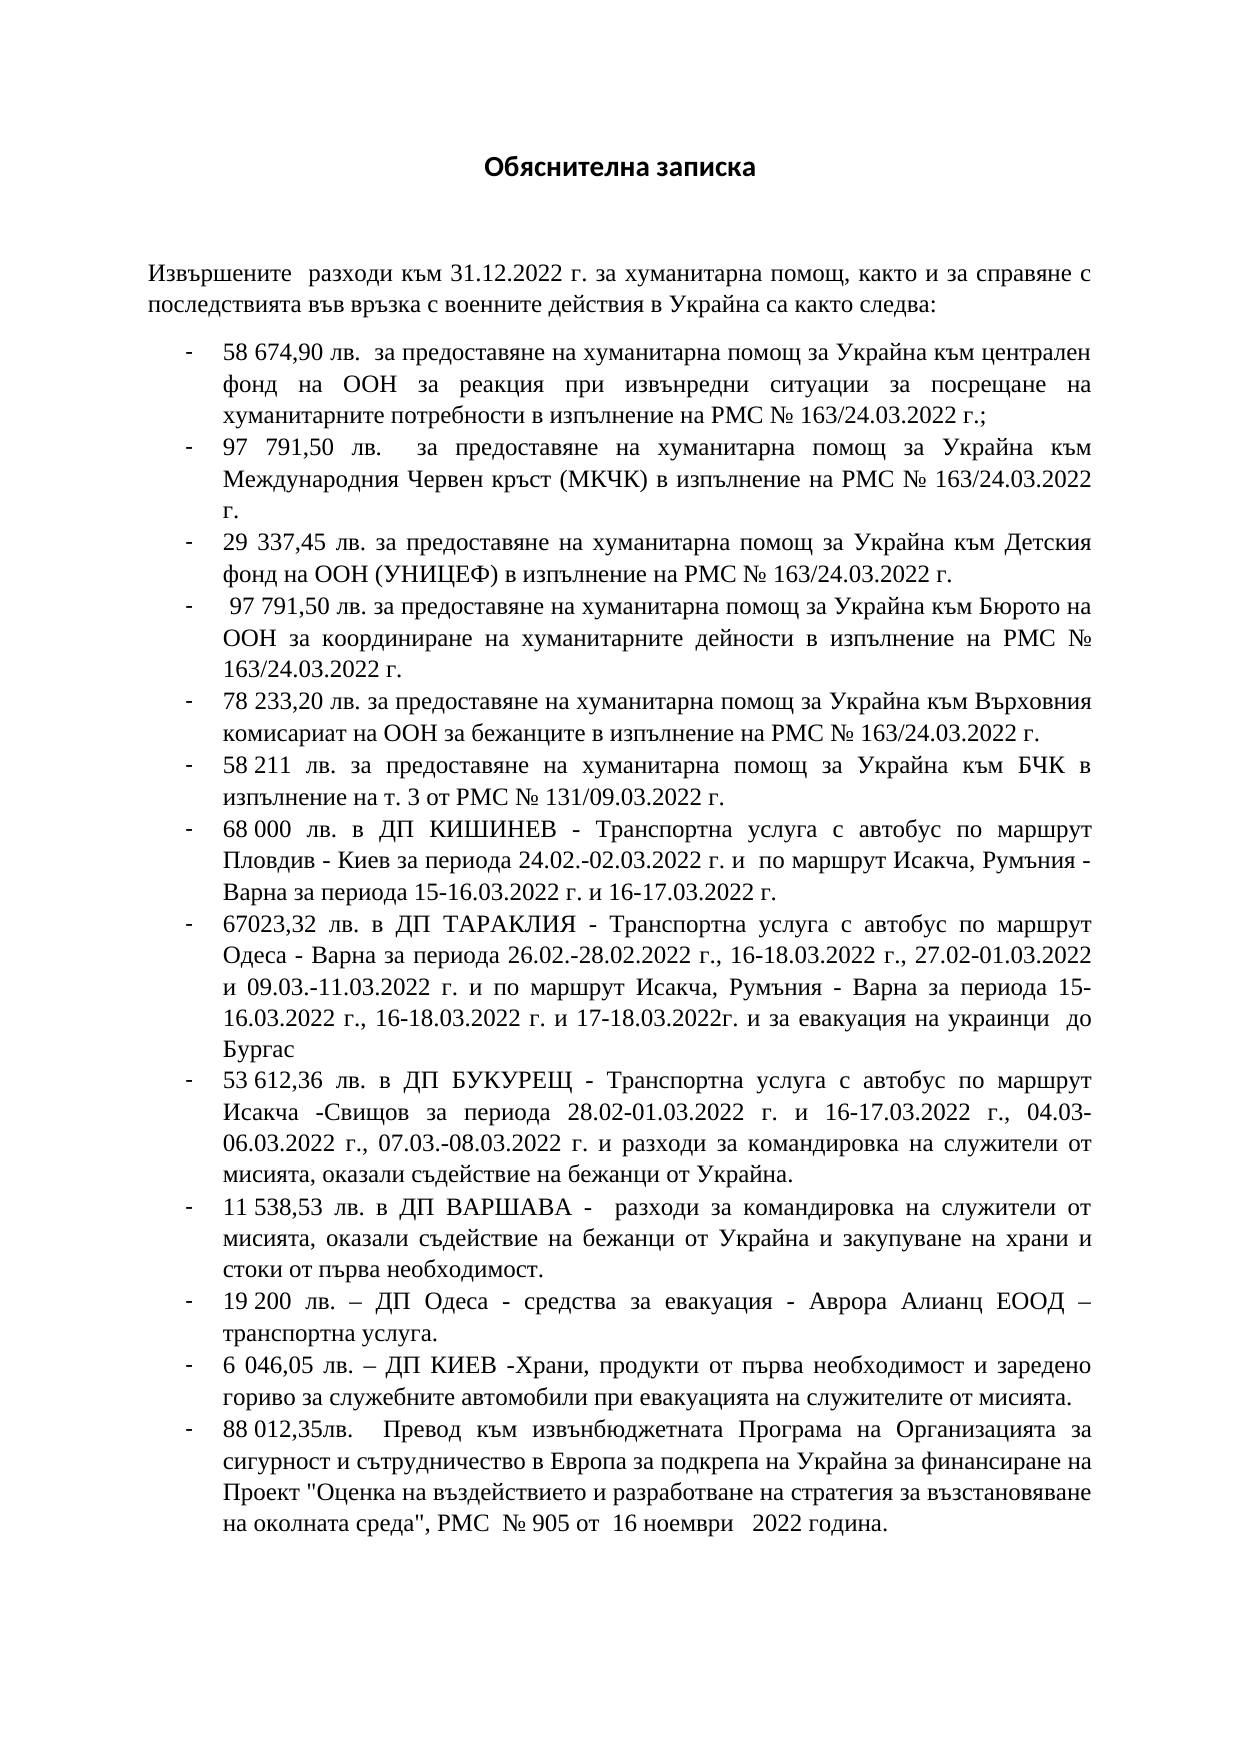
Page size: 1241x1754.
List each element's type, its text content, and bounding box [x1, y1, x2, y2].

list 11 538,53 лв. в ДП ВАРШАВА - разходи за командировка на служители от мисията, оказали съдействие на бежанци от Украйна и закупуване на храни и стоки от първа необходимост. [185, 1191, 1093, 1283]
list 6 046,05 лв. – ДП КИЕВ -Храни, продукти от първа необходимост и заредено гориво за служебните автомобили при евакуацията на служителите от мисията. [185, 1349, 1093, 1411]
list 97 791,50 лв. за предоставяне на хуманитарна помощ за Украйна към Бюрото на ООН за координиране на хуманитарните дейности в изпълнение на РМС № 163/24.03.2022 г. [185, 590, 1093, 683]
list 58 674,90 лв. за предоставяне на хуманитарна помощ за Украйна към централен фонд на ООН за реакция при извънредни ситуации за посрещане на хуманитарните потребности в изпълнение на РМС № 163/24.03.2022 г.; [185, 337, 1093, 429]
list 68 000 лв. в ДП КИШИНЕВ - Транспортна услуга с автобус по маршрут Пловдив - Киев за периода 24.02.-02.03.2022 г. и по маршрут Исакча, Румъния - Варна за периода 15-16.03.2022 г. и 16-17.03.2022 г. [185, 813, 1093, 905]
text Обяснителна записка [148, 148, 1093, 183]
list 78 233,20 лв. за предоставяне на хуманитарна помощ за Украйна към Върховния комисариат на ООН за бежанците в изпълнение на РМС № 163/24.03.2022 г. [185, 685, 1093, 747]
text Извършените разходи към 31.12.2022 г. за хуманитарна помощ, както и за справяне с последствията във връзка с военните действия в Украйна са както следва: [148, 258, 1093, 318]
list 53 612,36 лв. в ДП БУКУРЕЩ - Транспортна услуга с автобус по маршрут Исакча -Свищов за периода 28.02-01.03.2022 г. и 16-17.03.2022 г., 04.03-06.03.2022 г., 07.03.-08.03.2022 г. и разходи за командировка на служители от мисията, оказали съдействие на бежанци от Украйна. [185, 1065, 1093, 1188]
list 58 211 лв. за предоставяне на хуманитарна помощ за Украйна към БЧК в изпълнение на т. 3 от РМС № 131/09.03.2022 г. [185, 749, 1093, 811]
list 29 337,45 лв. за предоставяне на хуманитарна помощ за Украйна към Детския фонд на ООН (УНИЦЕФ) в изпълнение на РМС № 163/24.03.2022 г. [185, 526, 1093, 588]
list 88 012,35лв. Превод към извънбюджетната Програма на Организацията за сигурност и сътрудничество в Европа за подкрепа на Украйна за финансиране на Проект "Оценка на въздействието и разработване на стратегия за възстановяване на околната среда", РМС № 905 от 16 ноември 2022 година. [185, 1413, 1093, 1537]
list 19 200 лв. – ДП Одеса - средства за евакуация - Аврора Алианц ЕООД – транспортна услуга. [185, 1286, 1093, 1347]
list 97 791,50 лв. за предоставяне на хуманитарна помощ за Украйна към Международния Червен кръст (МКЧК) в изпълнение на РМС № 163/24.03.2022 г. [185, 431, 1093, 524]
list 67023,32 лв. в ДП ТАРАКЛИЯ - Транспортна услуга с автобус по маршрут Одеса - Варна за периода 26.02.-28.02.2022 г., 16-18.03.2022 г., 27.02-01.03.2022 и 09.03.-11.03.2022 г. и по маршрут Исакча, Румъния - Варна за периода 15-16.03.2022 г., 16-18.03.2022 г. и 17-18.03.2022г. и за евакуация на украинци до Бургас [185, 908, 1093, 1062]
